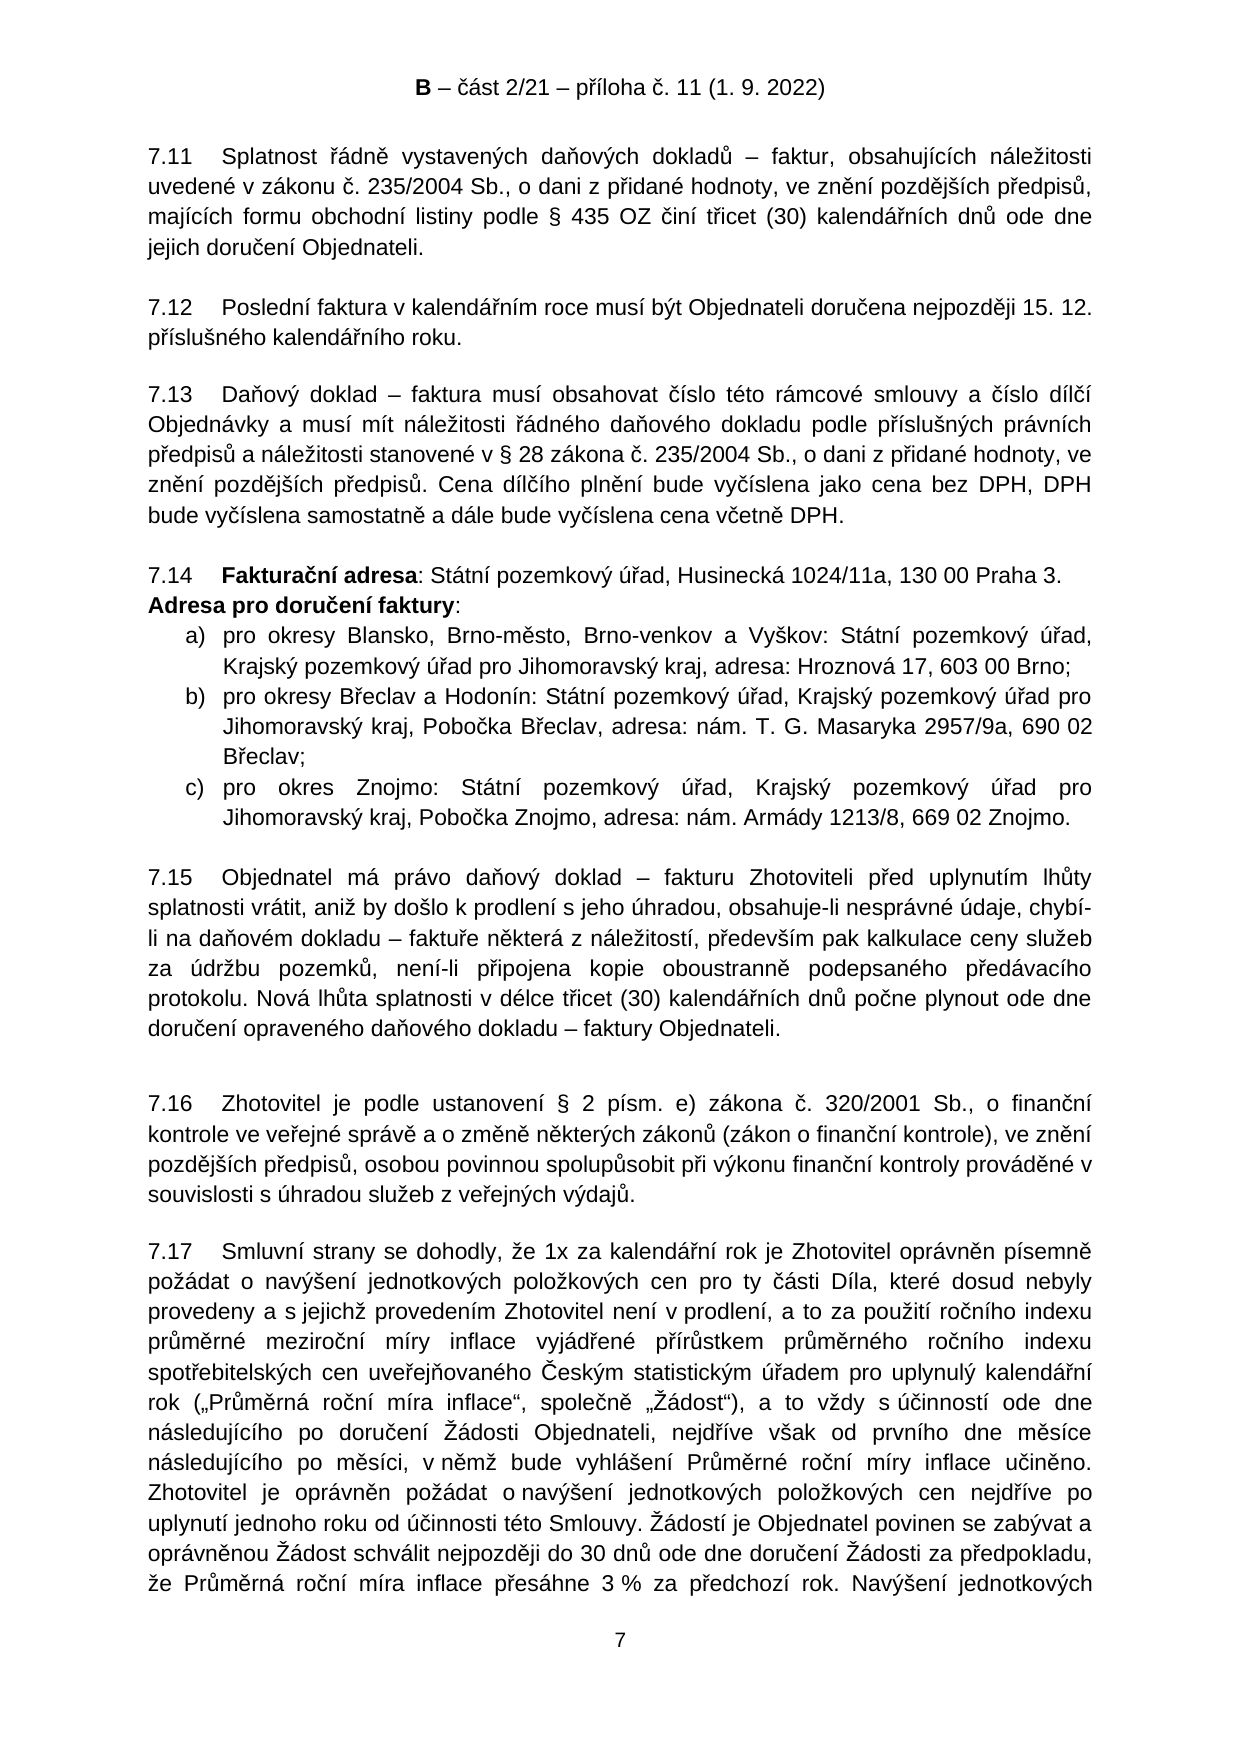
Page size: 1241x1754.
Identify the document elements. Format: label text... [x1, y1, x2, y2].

list Splatnost řádně vystavených daňových dokladů – faktur, obsahujících náležitosti uvedené v zákonu č. 235/2004 Sb., o dani z přidané hodnoty, ve znění pozdějších předpisů, majících formu obchodní listiny podle § 435 OZ činí třicet (30) kalendářních dnů ode dne jejich doručení Objednateli. [148, 143, 1093, 260]
list Zhotovitel je podle ustanovení § 2 písm. e) zákona č. 320/2001 Sb., o finanční kontrole ve veřejné správě a o změně některých zákonů (zákon o finanční kontrole), ve znění pozdějších předpisů, osobou povinnou spolupůsobit při výkonu finanční kontroly prováděné v souvislosti s úhradou služeb z veřejných výdajů. [148, 1090, 1093, 1207]
text Adresa pro doručení faktury: [148, 592, 1093, 618]
list pro okresy Blansko, Brno-město, Brno-venkov a Vyškov: Státní pozemkový úřad, Krajský pozemkový úřad pro Jihomoravský kraj, adresa: Hroznová 17, 603 00 Brno; [185, 622, 1093, 679]
list Fakturační adresa: Státní pozemkový úřad, Husinecká 1024/11a, 130 00 Praha 3. [148, 562, 1093, 588]
list Daňový doklad – faktura musí obsahovat číslo této rámcové smlouvy a číslo dílčí Objednávky a musí mít náležitosti řádného daňového dokladu podle příslušných právních předpisů a náležitosti stanovené v § 28 zákona č. 235/2004 Sb., o dani z přidané hodnoty, ve znění pozdějších předpisů. Cena dílčího plnění bude vyčíslena jako cena bez DPH, DPH bude vyčíslena samostatně a dále bude vyčíslena cena včetně DPH. [148, 381, 1093, 528]
list pro okresy Břeclav a Hodonín: Státní pozemkový úřad, Krajský pozemkový úřad pro Jihomoravský kraj, Pobočka Břeclav, adresa: nám. T. G. Masaryka 2957/9a, 690 02 Břeclav; [185, 683, 1093, 769]
list pro okres Znojmo: Státní pozemkový úřad, Krajský pozemkový úřad pro Jihomoravský kraj, Pobočka Znojmo, adresa: nám. Armády 1213/8, 669 02 Znojmo. [185, 773, 1093, 830]
list Poslední faktura v kalendářním roce musí být Objednateli doručena nejpozději 15. 12. příslušného kalendářního roku. [148, 294, 1093, 351]
list Objednatel má právo daňový doklad – fakturu Zhotoviteli před uplynutím lhůty splatnosti vrátit, aniž by došlo k prodlení s jeho úhradou, obsahuje-li nesprávné údaje, chybí-li na daňovém dokladu – faktuře některá z náležitostí, především pak kalkulace ceny služeb za údržbu pozemků, není-li připojena kopie oboustranně podepsaného předávacího protokolu. Nová lhůta splatnosti v délce třicet (30) kalendářních dnů počne plynout ode dne doručení opraveného daňového dokladu – faktury Objednateli. [148, 864, 1093, 1041]
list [148, 1238, 1093, 1596]
